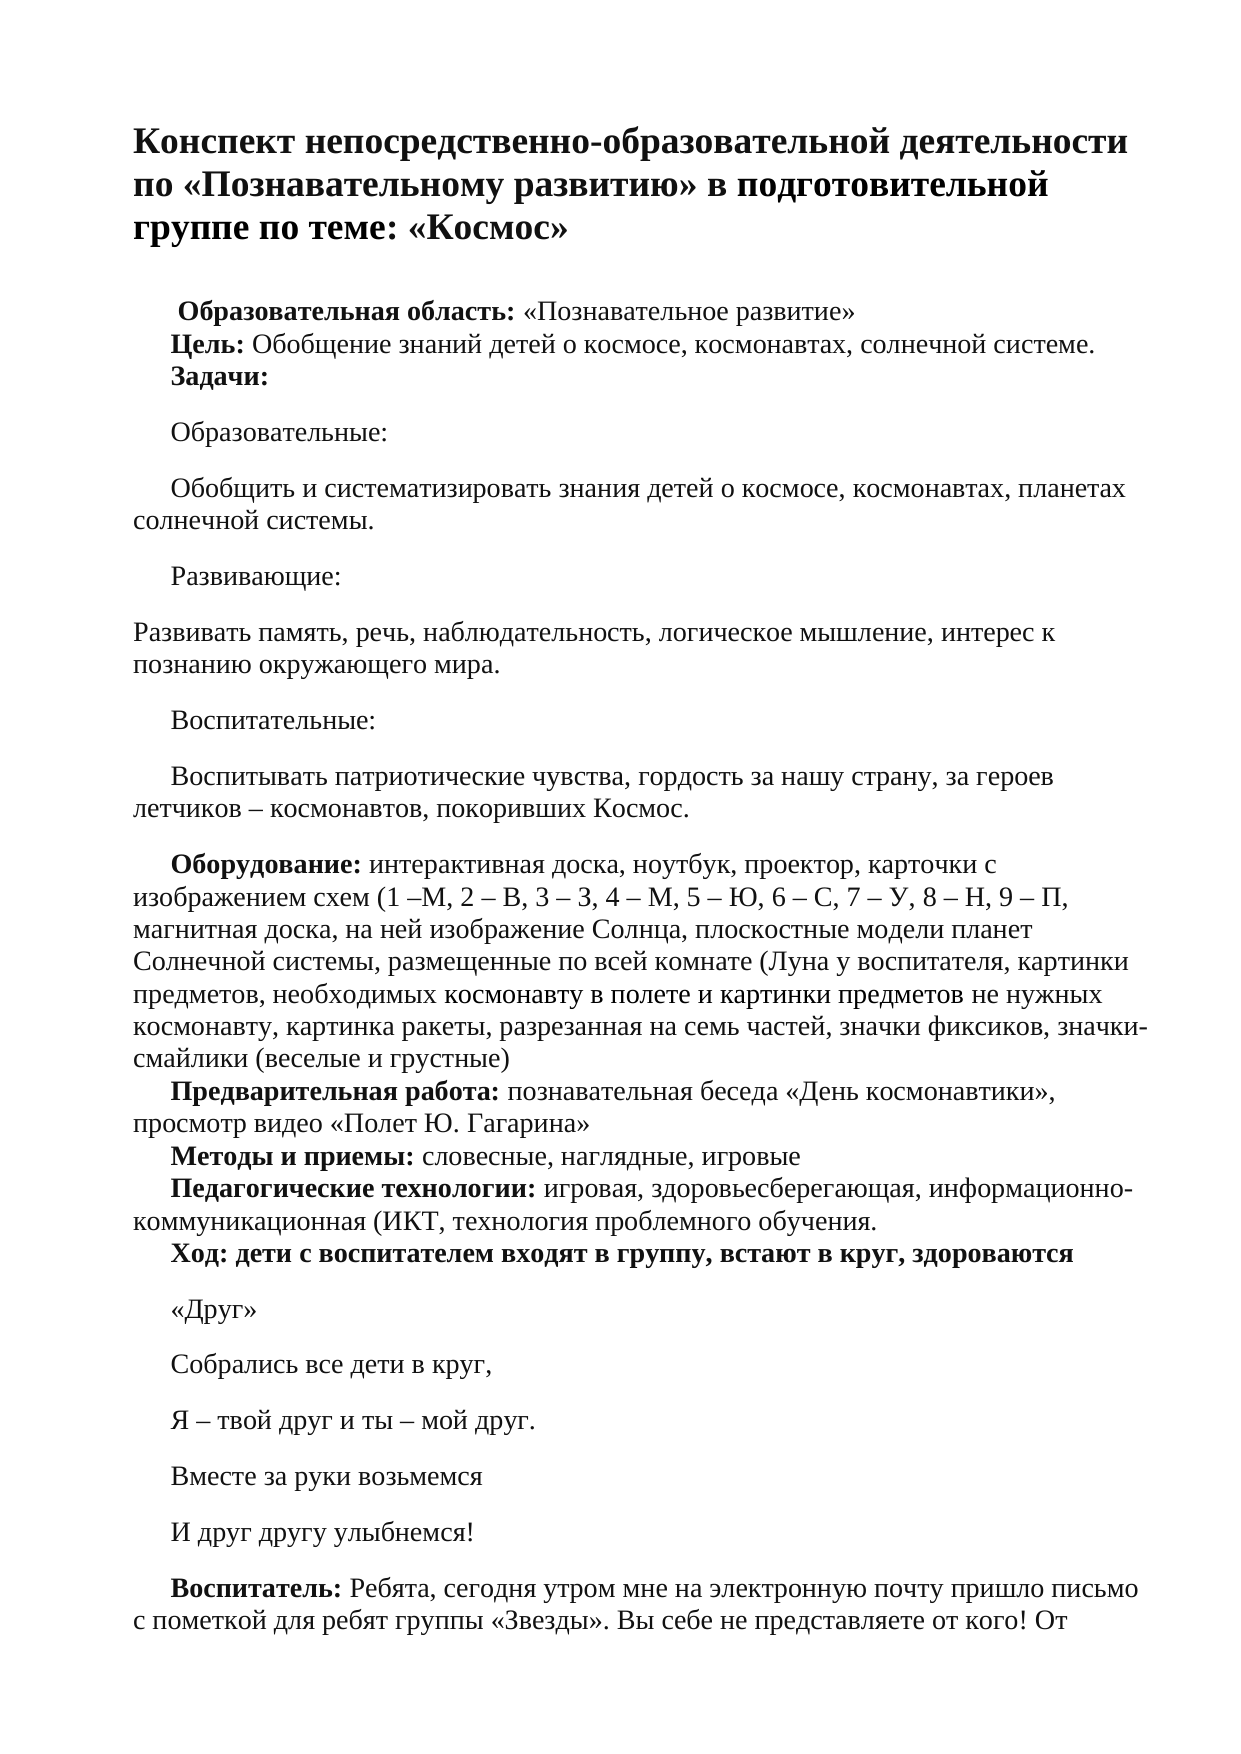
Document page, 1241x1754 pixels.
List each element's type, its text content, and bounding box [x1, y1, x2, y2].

text Воспитательные: [133, 703, 1152, 736]
text Цель: Обобщение знаний детей о космосе, космонавтах, солнечной системе. [133, 327, 1152, 359]
text Собрались все дети в круг, [133, 1348, 1152, 1380]
text Вместе за руки возьмемся [133, 1459, 1152, 1492]
text Образовательная область: «Познавательное развитие» [133, 294, 1152, 327]
text Конспект непосредственно-образовательной деятельности по «Познавательному развитию» в подготовительной группе по теме: «Космос» [133, 118, 1152, 247]
text Предварительная работа: познавательная беседа «День космонавтики», просмотр видео «Полет Ю. Гагарина» [133, 1074, 1152, 1139]
text Ход: дети с воспитателем входят в группу, встают в круг, здороваются [133, 1236, 1152, 1268]
text Я – твой друг и ты – мой друг. [133, 1403, 1152, 1436]
text Обобщить и систематизировать знания детей о космосе, космонавтах, планетах солнечной системы. [133, 471, 1152, 536]
text Задачи: [133, 359, 1152, 392]
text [133, 1571, 1152, 1636]
text Развивающие: [133, 559, 1152, 591]
text Образовательные: [133, 415, 1152, 447]
text Развивать память, речь, наблюдательность, логическое мышление, интерес к познанию окружающего мира. [133, 615, 1152, 680]
text Методы и приемы: словесные, наглядные, игровые [133, 1139, 1152, 1171]
text «Друг» [133, 1292, 1152, 1324]
text Воспитывать патриотические чувства, гордость за нашу страну, за героев летчиков – космонавтов, покоривших Космос. [133, 759, 1152, 824]
text Педагогические технологии: игровая, здоровьесберегающая, информационно-коммуникационная (ИКТ, технология проблемного обучения. [133, 1171, 1152, 1236]
text И друг другу улыбнемся! [133, 1515, 1152, 1547]
text Оборудование: интерактивная доска, ноутбук, проектор, карточки с изображением схем (1 –М, 2 – В, 3 – З, 4 – М, 5 – Ю, 6 – С, 7 – У, 8 – Н, 9 – П, магнитная доска, на ней изображение Солнца, плоскостные модели планет Солнечной системы, размещенные по всей комнате (Луна у воспитателя, картинки предметов, необходимых космонавту в полете и картинки предметов не нужных космонавту, картинка ракеты, разрезанная на семь частей, значки фиксиков, значки-смайлики (веселые и грустные) [133, 847, 1152, 1074]
